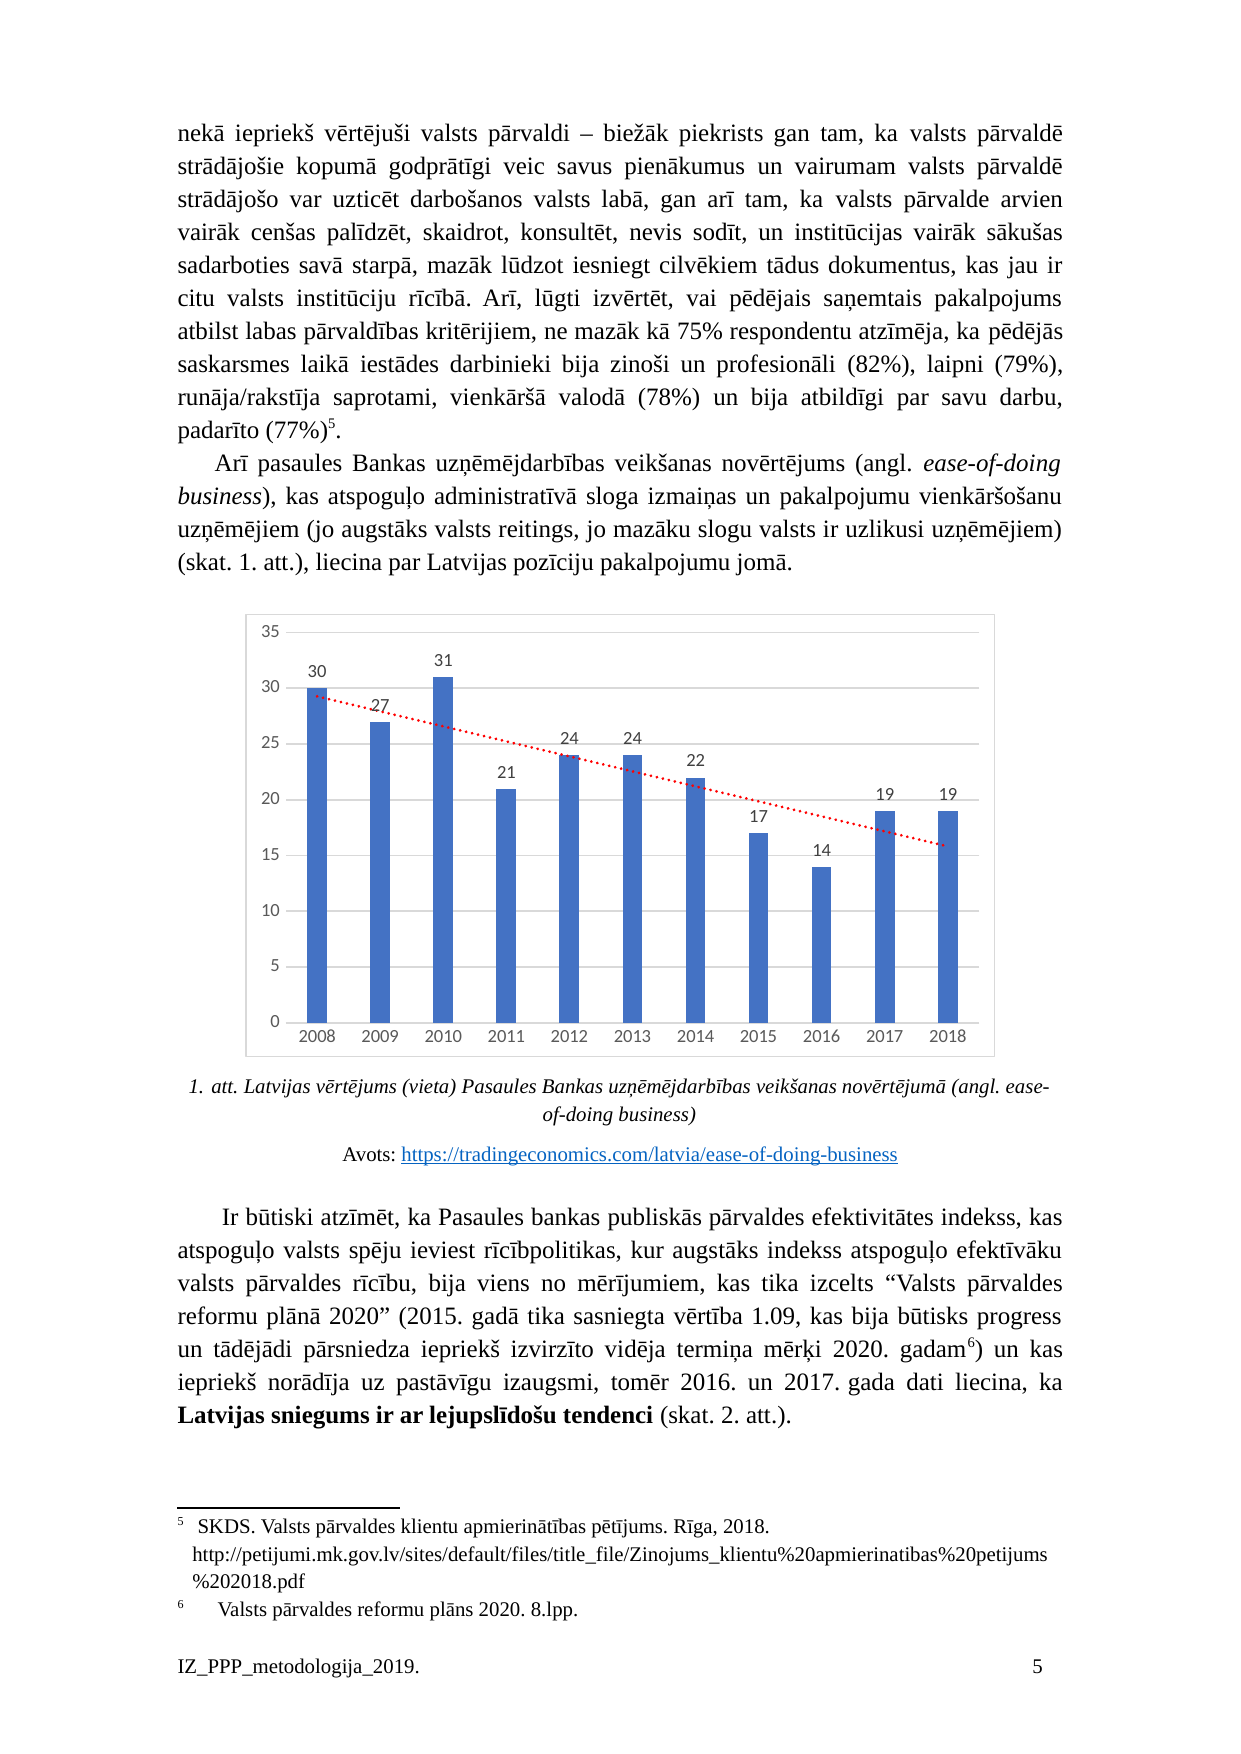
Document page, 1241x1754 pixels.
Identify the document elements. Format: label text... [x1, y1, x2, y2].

text Ir būtiski atzīmēt, ka Pasaules bankas publiskās pārvaldes efektivitātes indekss, kas atspoguļo valsts spēju ieviest rīcībpolitikas, kur augstāks indekss atspoguļo efektīvāku valsts pārvaldes rīcību, bija viens no mērījumiem, kas tika izcelts “Valsts pārvaldes reformu plānā 2020” (2015. gadā tika sasniegta vērtība 1.09, kas bija būtisks progress un tādējādi pārsniedza iepriekš izvirzīto vidēja termiņa mērķi 2020. gadam) un kas iepriekš norādīja uz pastāvīgu izaugsmi, tomēr 2016. un 2017. gada dati liecina, ka Latvijas sniegums ir ar lejupslīdošu tendenci (skat. 2. att.). [177, 1202, 1063, 1429]
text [177, 118, 1063, 444]
text 1. att. Latvijas vērtējums (vieta) Pasaules Bankas uzņēmējdarbības veikšanas novērtējumā (angl. ease-of-doing business) [177, 1074, 1063, 1126]
text Avots: https://tradingeconomics.com/latvia/ease-of-doing-business [177, 1142, 1063, 1166]
text Arī pasaules Bankas uzņēmējdarbības veikšanas novērtējums (angl. ease-of-doing business), kas atspoguļo administratīvā sloga izmaiņas un pakalpojumu vienkāršošanu uzņēmējiem (jo augstāks valsts reitings, jo mazāku slogu valsts ir uzlikusi uzņēmējiem) (skat. 1.att.), liecina par Latvijas pozīciju pakalpojumu jomā. [177, 448, 1063, 576]
